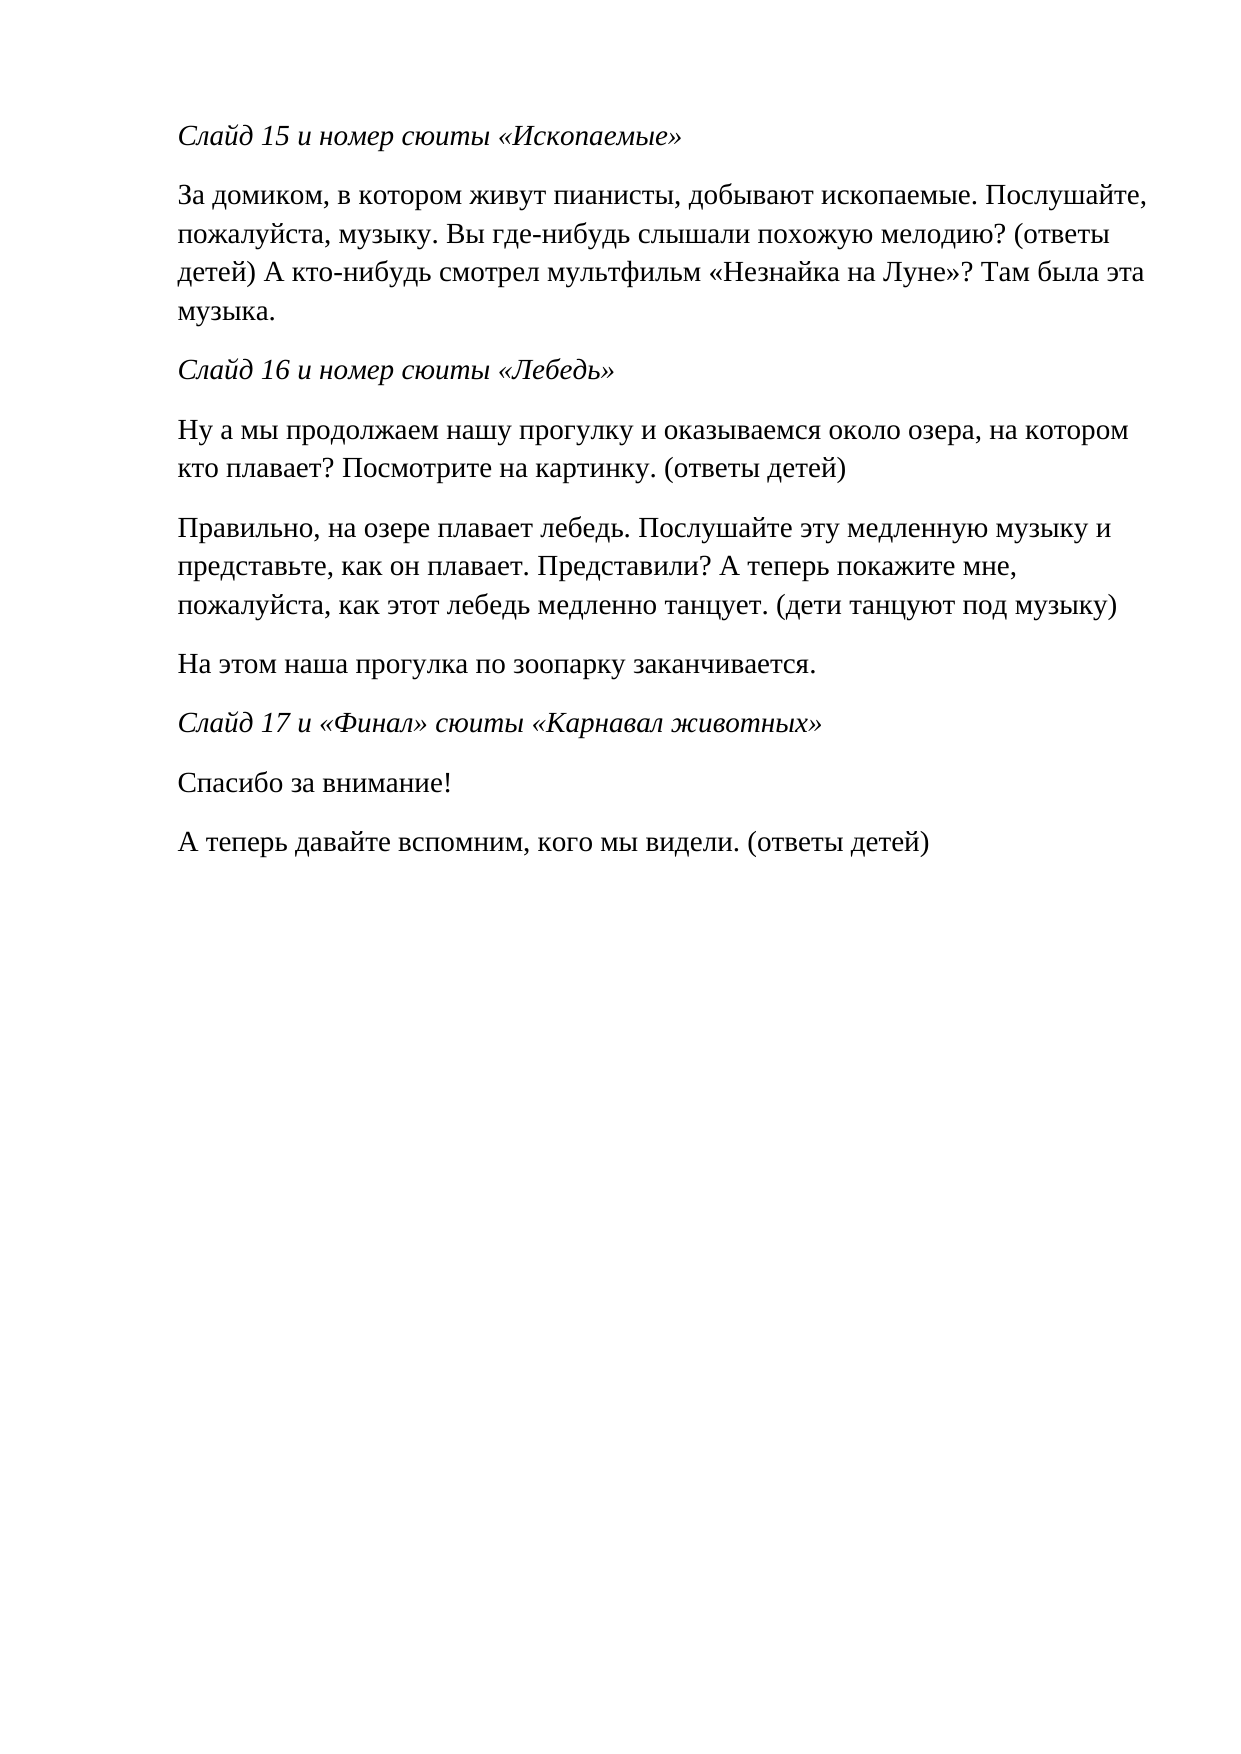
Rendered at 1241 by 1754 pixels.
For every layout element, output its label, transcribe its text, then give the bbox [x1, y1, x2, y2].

text Спасибо за внимание! [177, 765, 1152, 798]
text Слайд 16 и номер сюиты «Лебедь» [177, 352, 1152, 386]
text Слайд 15 и номер сюиты «Ископаемые» [177, 118, 1152, 152]
text За домиком, в котором живут пианисты, добывают ископаемые. Послушайте, пожалуйста, музыку. Вы где-нибудь слышали похожую мелодию? (ответы детей) А кто-нибудь смотрел мультфильм «Незнайка на Луне»? Там была эта музыка. [177, 177, 1152, 327]
text Слайд 17 и «Финал» сюиты «Карнавал животных» [177, 706, 1152, 739]
text А теперь давайте вспомним, кого мы видели. (ответы детей) [177, 824, 1152, 858]
text На этом наша прогулка по зоопарку заканчивается. [177, 646, 1152, 680]
text Правильно, на озере плавает лебедь. Послушайте эту медленную музыку и представьте, как он плавает. Представили? А теперь покажите мне, пожалуйста, как этот лебедь медленно танцует. (дети танцуют под музыку) [177, 510, 1152, 620]
text Ну а мы продолжаем нашу прогулку и оказываемся около озера, на котором кто плавает? Посмотрите на картинку. (ответы детей) [177, 412, 1152, 484]
